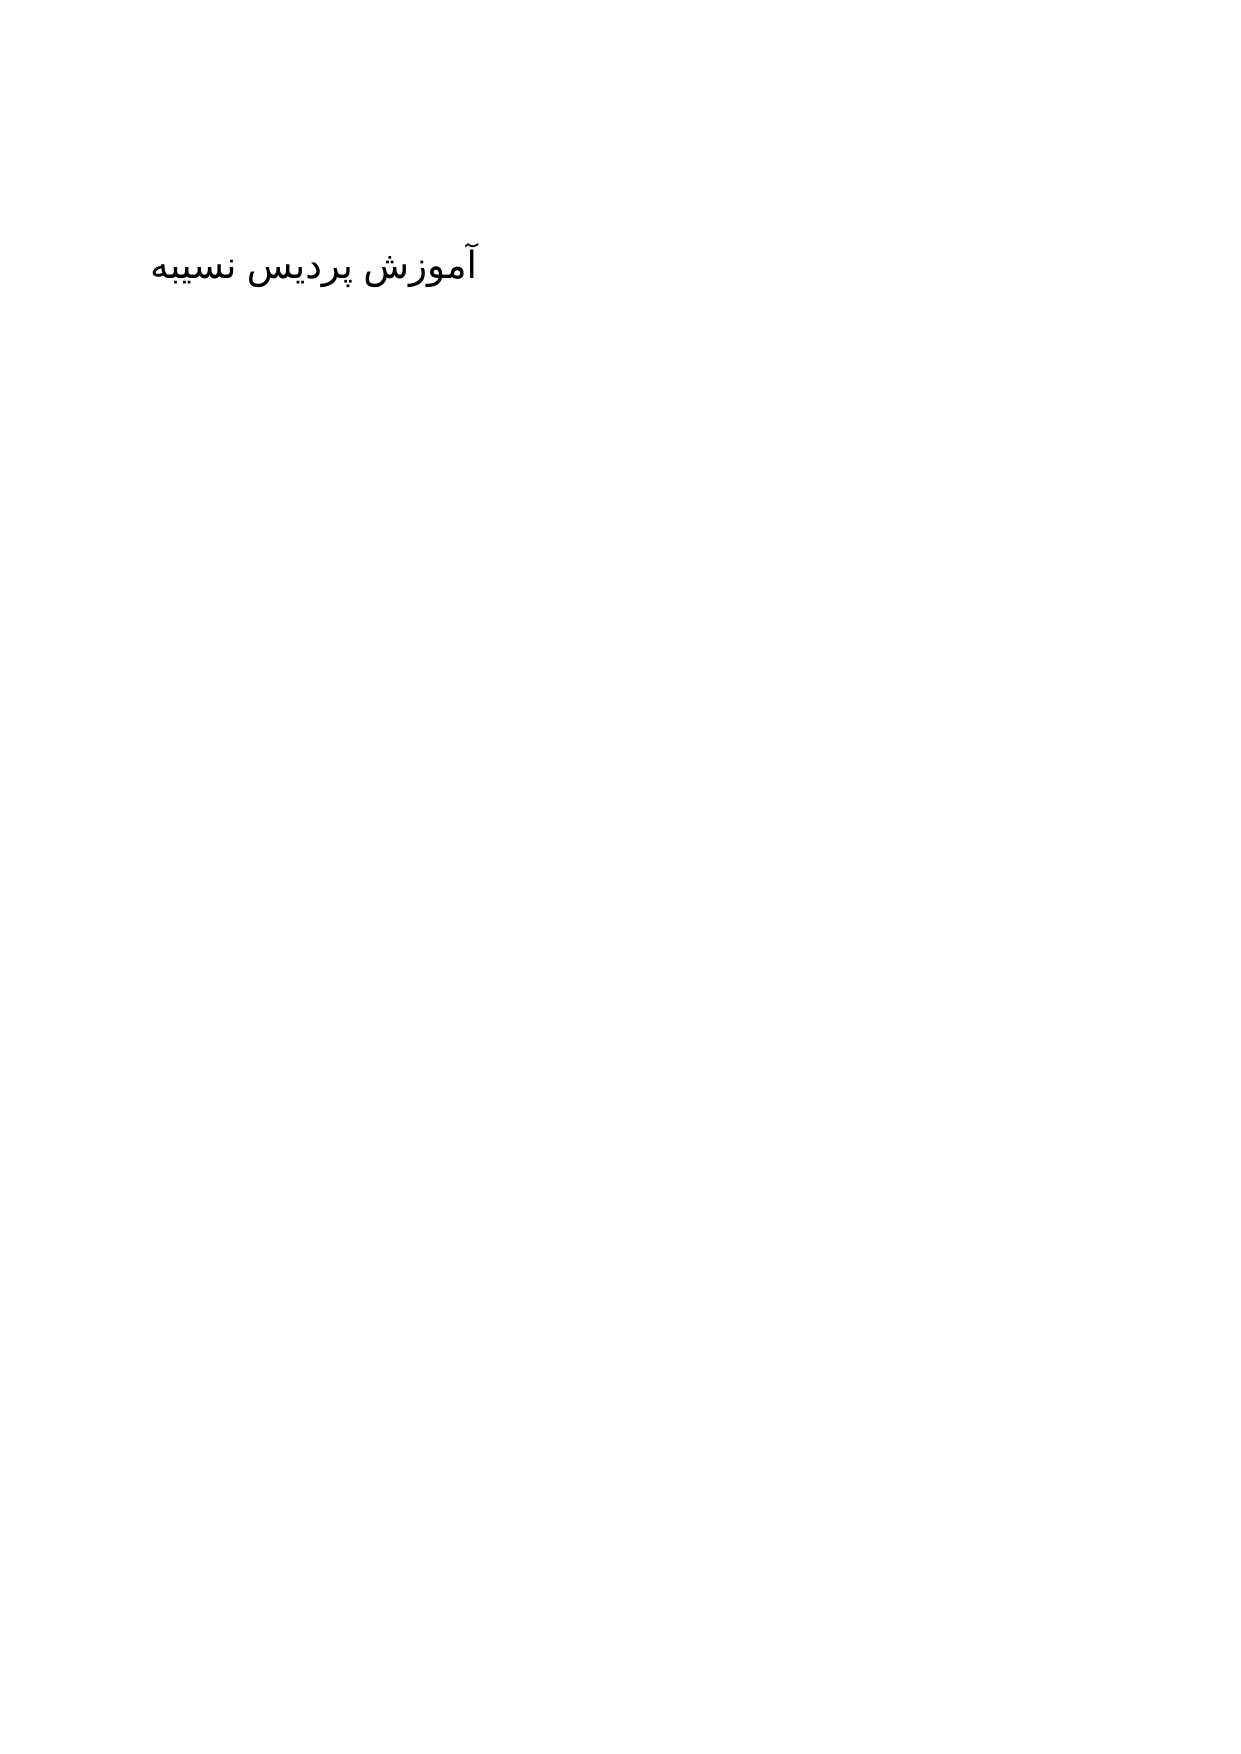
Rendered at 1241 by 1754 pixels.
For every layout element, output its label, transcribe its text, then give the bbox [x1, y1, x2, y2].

text آموزش پردیس نسیبه [150, 244, 1090, 287]
